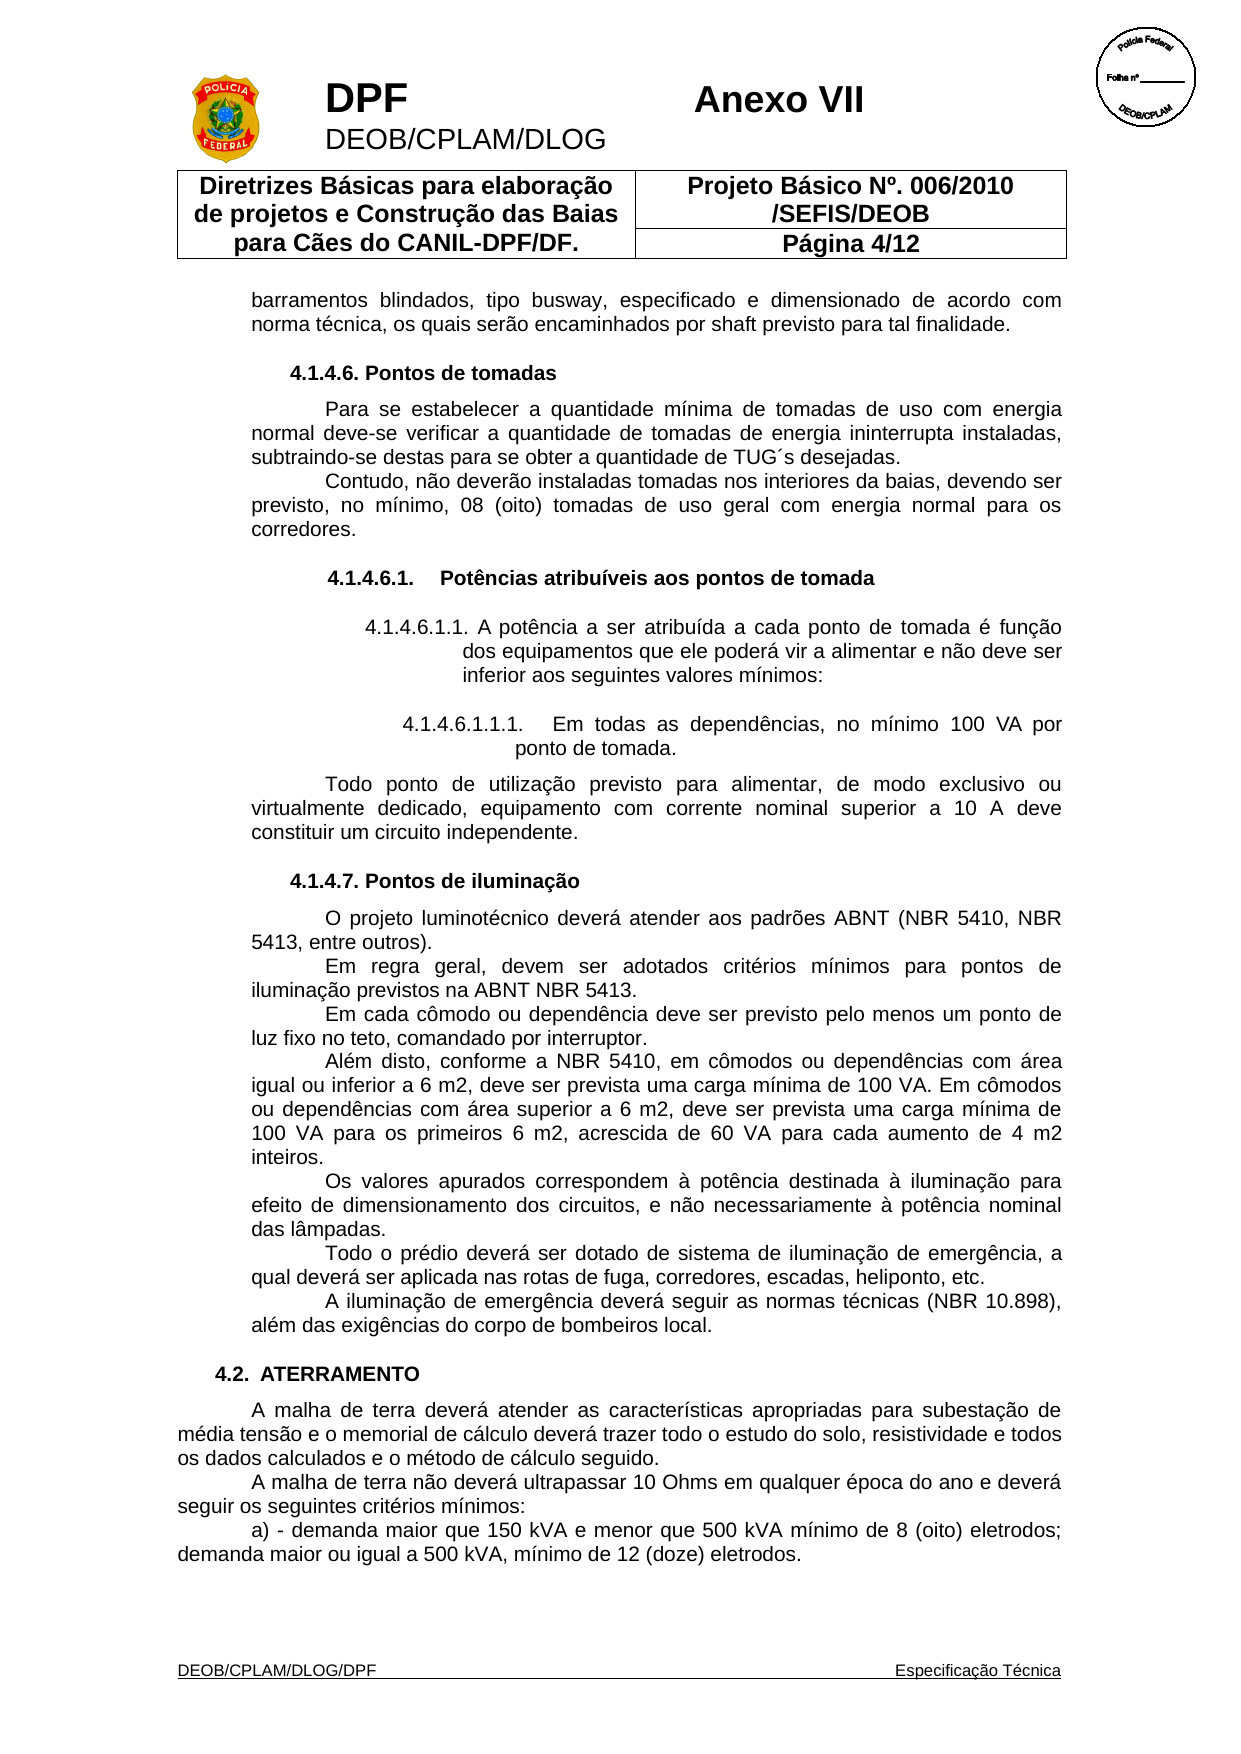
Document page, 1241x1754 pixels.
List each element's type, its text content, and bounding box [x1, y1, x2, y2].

subtitle A potência a ser atribuída a cada ponto de tomada é função dos equipamentos que ele poderá vir a alimentar e não deve ser inferior aos seguintes valores mínimos: [365, 615, 1063, 687]
text Contudo, não deverão instaladas tomadas nos interiores da baias, devendo ser previsto, no mínimo, 08 (oito) tomadas de uso geral com energia normal para os corredores. [251, 469, 1063, 541]
text Todo o prédio deverá ser dotado de sistema de iluminação de emergência, a qual deverá ser aplicada nas rotas de fuga, corredores, escadas, heliponto, etc. [251, 1241, 1063, 1289]
subtitle Em todas as dependências, no mínimo 100 VA por ponto de tomada. [402, 712, 1063, 760]
text A iluminação de emergência deverá seguir as normas técnicas (NBR 10.898), além das exigências do corpo de bombeiros local. [251, 1289, 1063, 1337]
subtitle ATERRAMENTO [215, 1362, 1063, 1386]
text A malha de terra deverá atender as características apropriadas para subestação de média tensão e o memorial de cálculo deverá trazer todo o estudo do solo, resistividade e todos os dados calculados e o método de cálculo seguido. [177, 1398, 1063, 1470]
text Todo ponto de utilização previsto para alimentar, de modo exclusivo ou virtualmente dedicado, equipamento com corrente nominal superior a 10 A deve constituir um circuito independente. [251, 772, 1063, 844]
text a) - demanda maior que 150 kVA e menor que 500 kVA mínimo de 8 (oito) eletrodos; demanda maior ou igual a 500 kVA, mínimo de 12 (doze) eletrodos. [177, 1518, 1063, 1566]
text Além disto, conforme a NBR 5410, em cômodos ou dependências com área igual ou inferior a 6 m2, deve ser prevista uma carga mínima de 100 VA. Em cômodos ou dependências com área superior a 6 m2, deve ser prevista uma carga mínima de 100 VA para os primeiros 6 m2, acrescida de 60 VA para cada aumento de 4 m2 inteiros. [251, 1049, 1063, 1169]
subtitle Pontos de iluminação [290, 869, 1063, 893]
text Para se estabelecer a quantidade mínima de tomadas de uso com energia normal deve-se verificar a quantidade de tomadas de energia ininterrupta instaladas, subtraindo-se destas para se obter a quantidade de TUG´s desejadas. [251, 397, 1063, 469]
text Em regra geral, devem ser adotados critérios mínimos para pontos de iluminação previstos na ABNT NBR 5413. [251, 953, 1063, 1001]
text Os valores apurados correspondem à potência destinada à iluminação para efeito de dimensionamento dos circuitos, e não necessariamente à potência nominal das lâmpadas. [251, 1169, 1063, 1241]
text O projeto luminotécnico deverá atender aos padrões ABNT (NBR 5410, NBR 5413, entre outros). [251, 906, 1063, 953]
text A malha de terra não deverá ultrapassar 10 Ohms em qualquer época do ano e deverá seguir os seguintes critérios mínimos: [177, 1470, 1063, 1518]
text Em cada cômodo ou dependência deve ser previsto pelo menos um ponto de luz fixo no teto, comandado por interruptor. [251, 1001, 1063, 1049]
picture [1077, 17, 1218, 156]
subtitle Pontos de tomadas [290, 361, 1063, 385]
subtitle Potências atribuíveis aos pontos de tomada [327, 566, 1063, 590]
